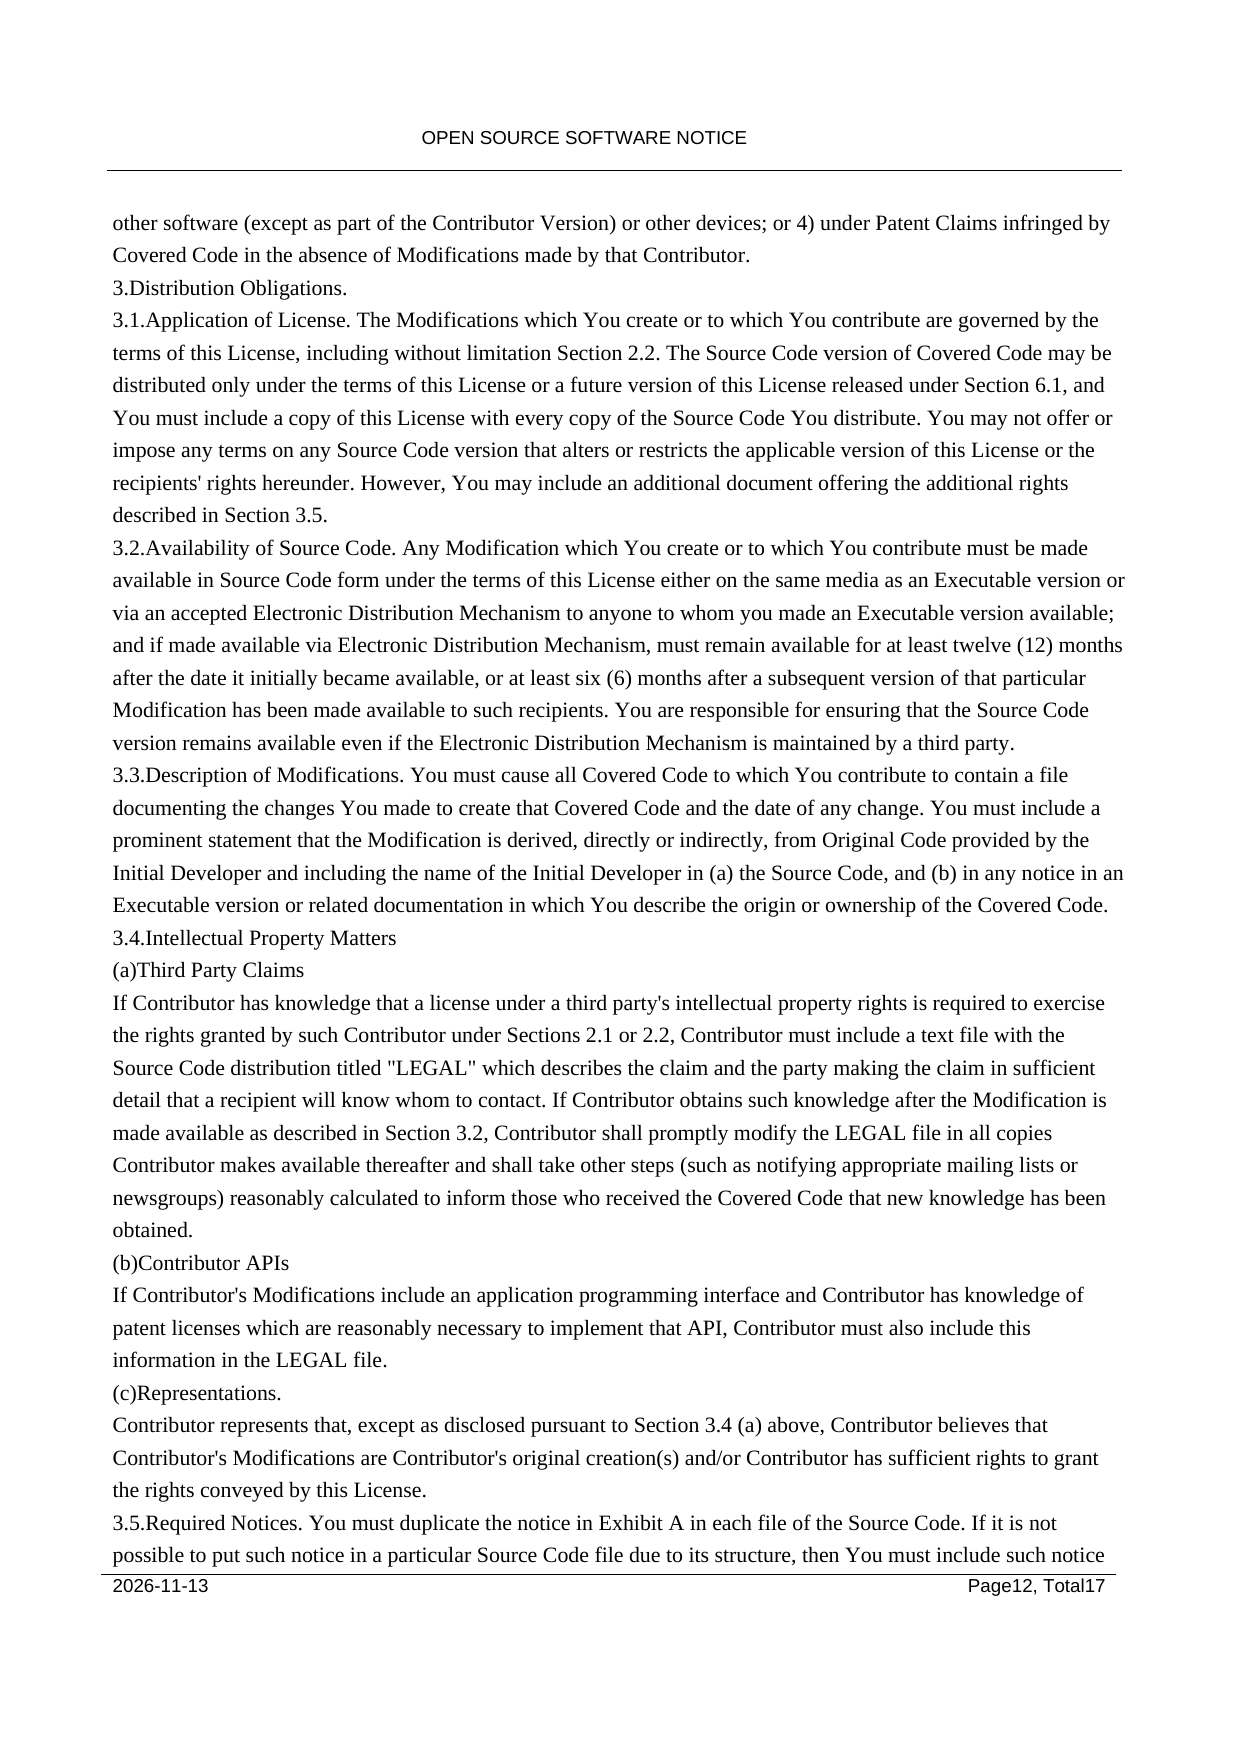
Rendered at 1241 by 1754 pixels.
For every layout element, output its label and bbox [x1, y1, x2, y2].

text [112, 206, 1128, 1571]
